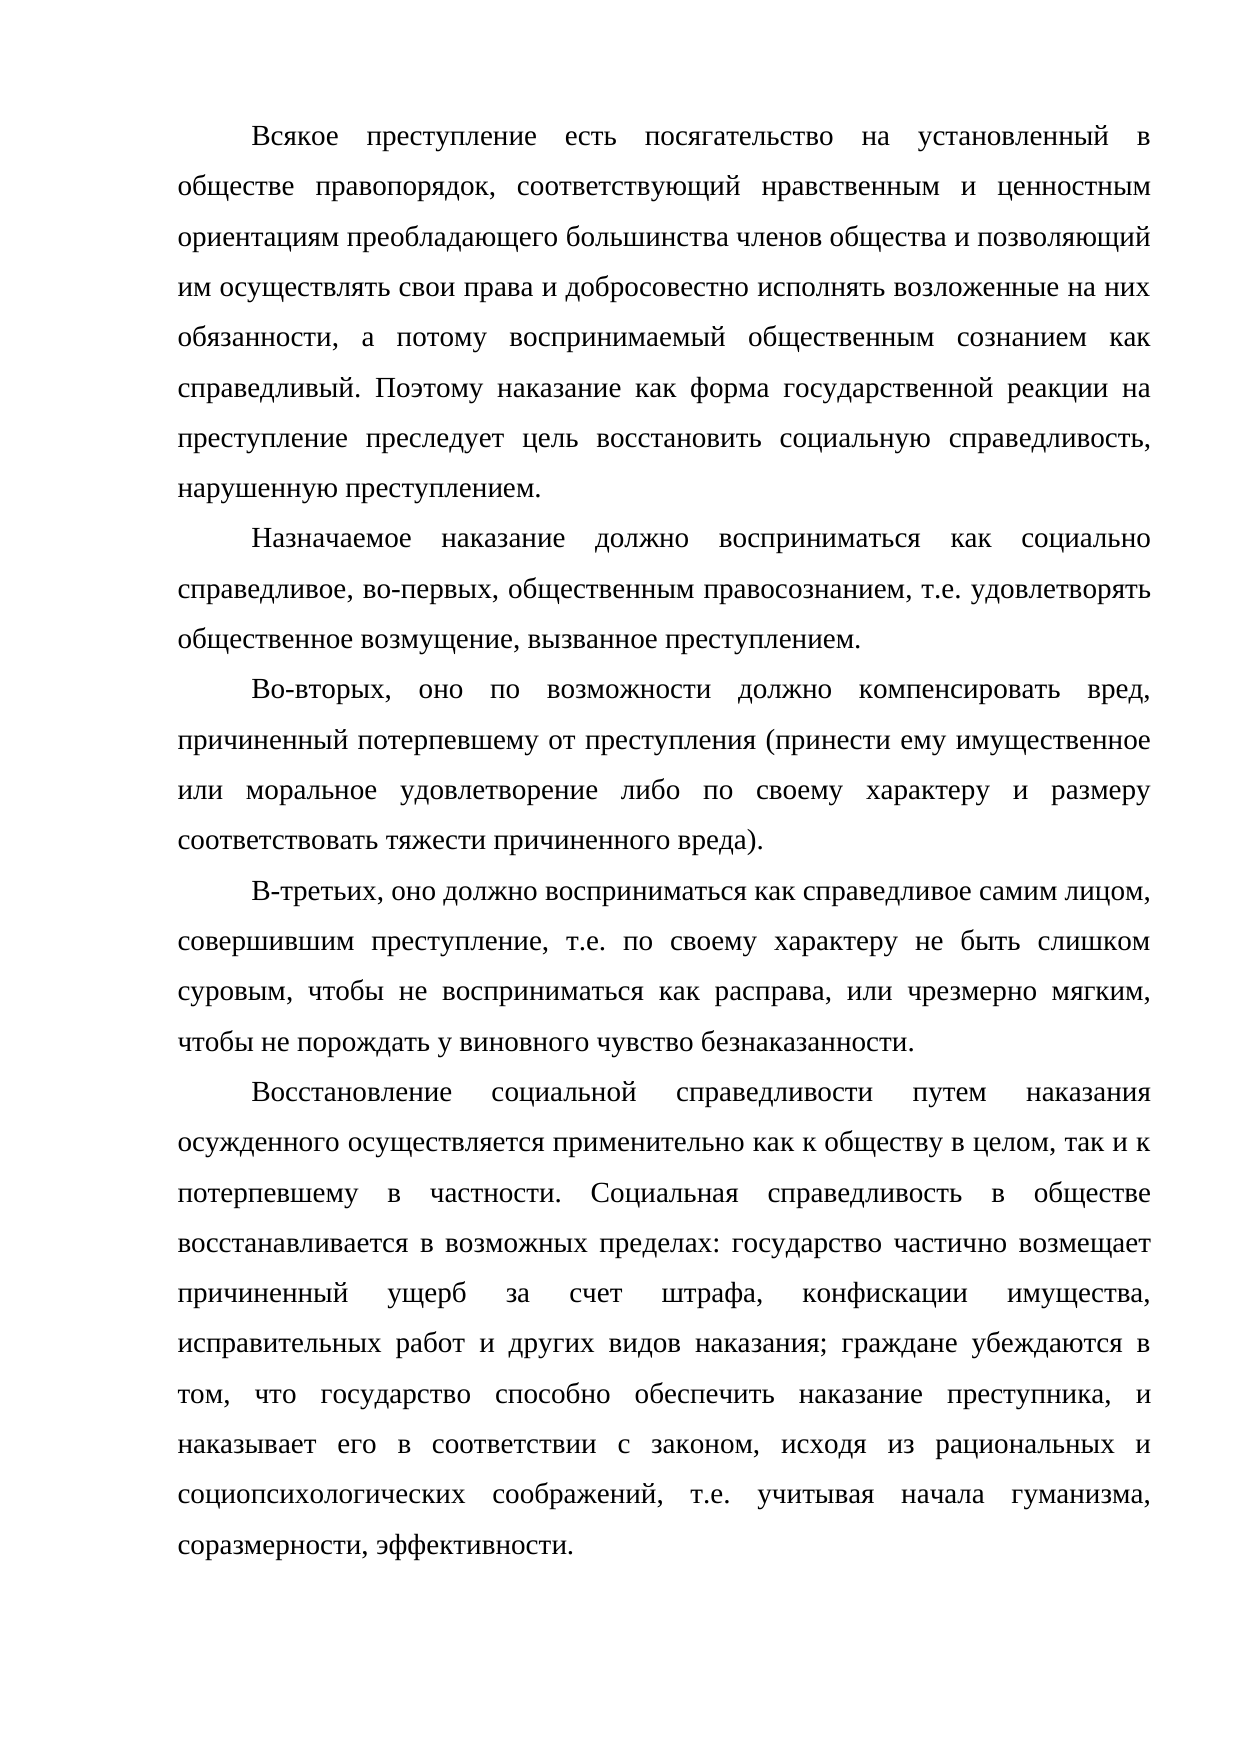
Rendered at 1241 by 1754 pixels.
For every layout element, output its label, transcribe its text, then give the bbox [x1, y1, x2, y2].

text В-третьих, оно должно восприниматься как справедливое самим лицом, совершившим преступление, т.е. по своему характеру не быть слишком суровым, чтобы не восприниматься как расправа, или чрезмерно мягким, чтобы не порождать у виновного чувство безнаказанности. [177, 873, 1152, 1057]
text Восстановление социальной справедливости путем наказания осужденного осуществляется применительно как к обществу в целом, так и к потерпевшему в частности. Социальная справедливость в обществе восстанавливается в возможных пределах: государство частично возмещает причиненный ущерб за счет штрафа, конфискации имущества, исправительных работ и других видов наказания; граждане убеждаются в том, что государство способно обеспечить наказание преступника, и наказывает его в соответствии с законом, исходя из рациональных и социопсихологических соображений, т.е. учитывая начала гуманизма, соразмерности, эффективности. [177, 1074, 1152, 1560]
text Назначаемое наказание должно восприниматься как социально справедливое, во-первых, общественным правосознанием, т.е. удовлетворять общественное возмущение, вызванное преступлением. [177, 521, 1152, 655]
text Во-вторых, оно по возможности должно компенсировать вред, причиненный потерпевшему от преступления (принести ему имущественное или моральное удовлетворение либо по своему характеру и размеру соответствовать тяжести причиненного вреда). [177, 672, 1152, 856]
text Всякое преступление есть посягательство на установленный в обществе правопорядок, соответствующий нравственным и ценностным ориентациям преобладающего большинства членов общества и позволяющий им осуществлять свои права и добросовестно исполнять возложенные на них обязанности, а потому воспринимаемый общественным сознанием как справедливый. Поэтому наказание как форма государственной реакции на преступление преследует цель восстановить социальную справедливость, нарушенную преступлением. [177, 118, 1152, 504]
